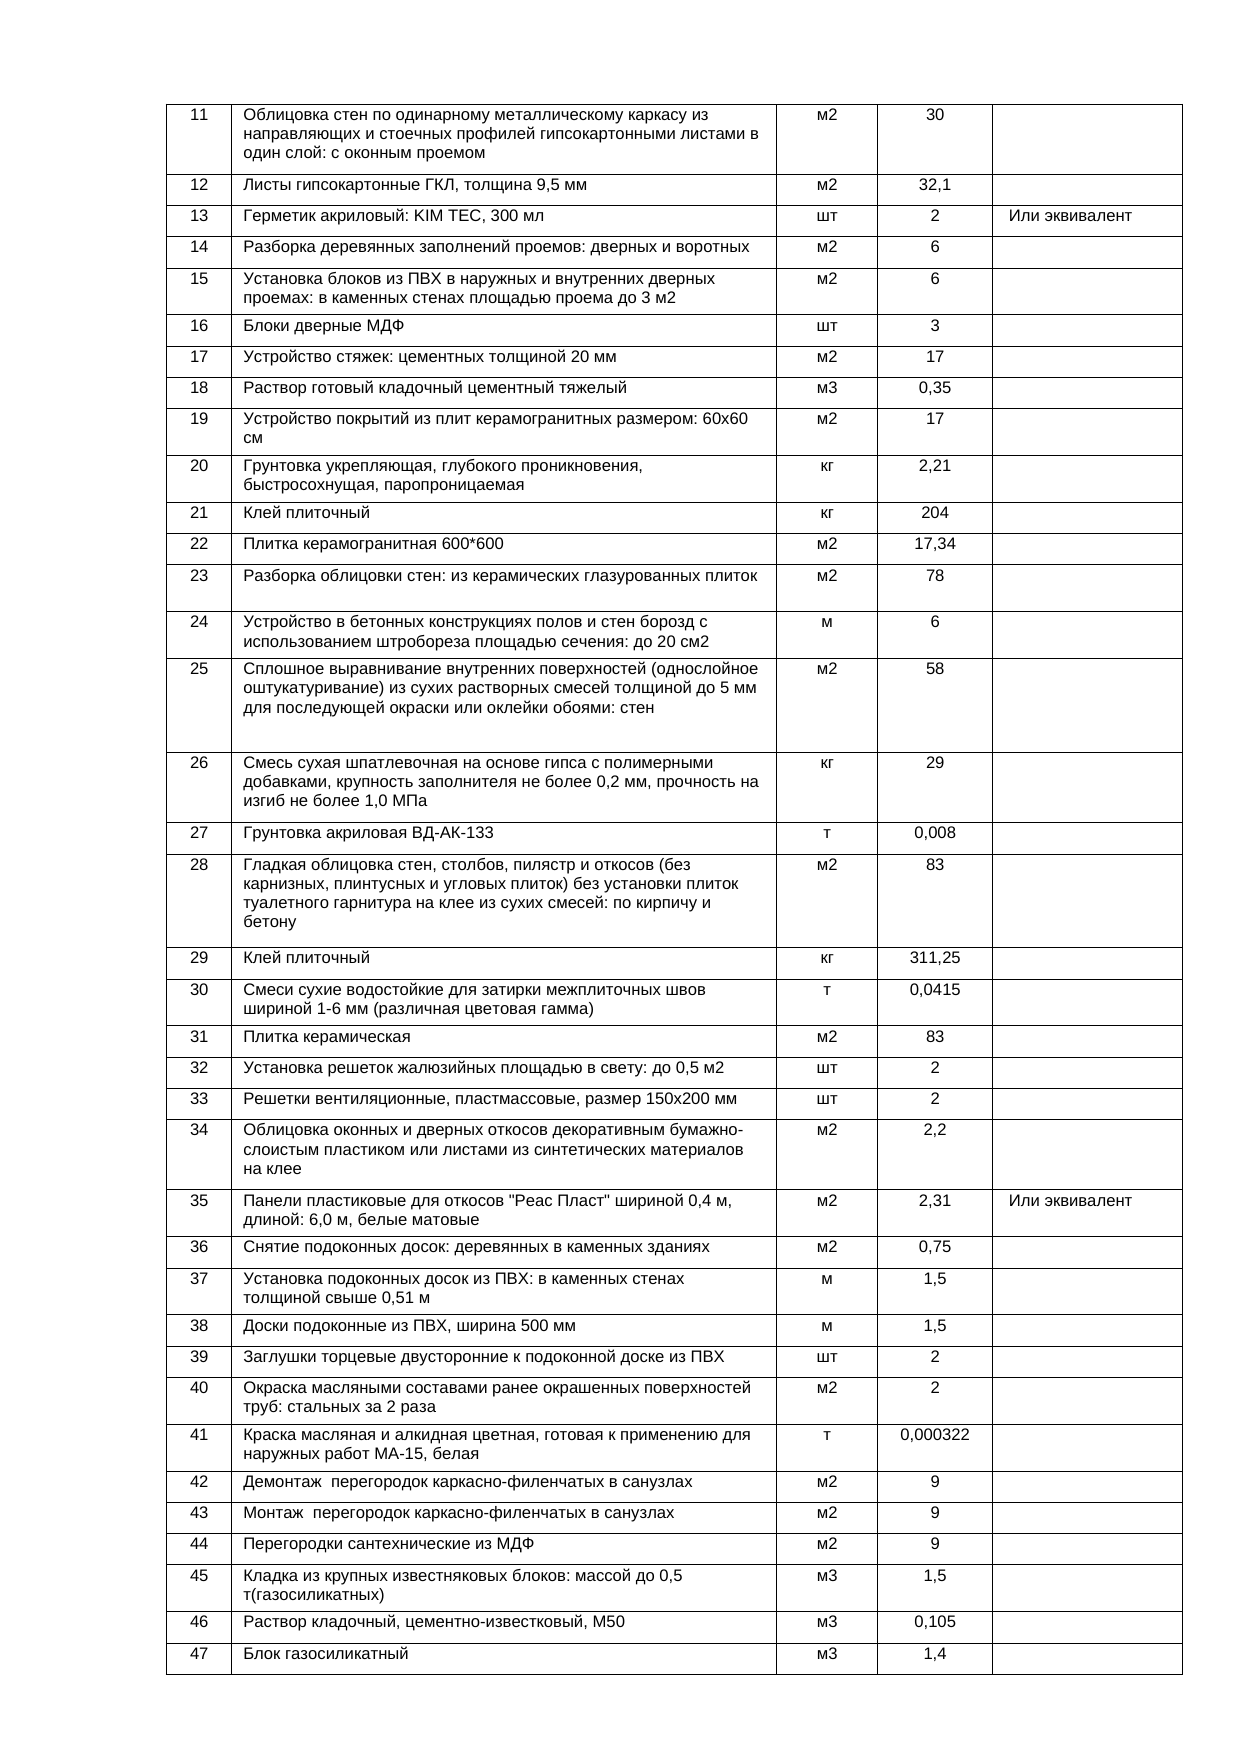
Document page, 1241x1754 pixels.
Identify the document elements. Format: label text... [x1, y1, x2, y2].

table_cell 1,5 [878, 1315, 992, 1346]
table_cell Смеси сухие водостойкие для затирки межплиточных швов шириной 1-6 мм (различная цветовая гамма) [232, 980, 776, 1025]
table_cell 29 [167, 948, 231, 978]
table_cell Облицовка стен по одинарному металлическому каркасу из направляющих и стоечных профилей гипсокартонными листами в один слой: с оконным проемом [232, 105, 776, 174]
table_cell м2 [777, 1120, 877, 1189]
table_cell Блок газосиликатный [232, 1644, 776, 1674]
table_cell [993, 1534, 1182, 1564]
table_cell [993, 1026, 1182, 1057]
table_cell м2 [777, 409, 877, 455]
table_cell [993, 347, 1182, 377]
table_cell м2 [777, 347, 877, 377]
table_cell 23 [167, 565, 231, 611]
table_cell 25 [167, 659, 231, 752]
table_cell Герметик акриловый: KIM TEC, 300 мл [232, 206, 776, 236]
table_cell Раствор готовый кладочный цементный тяжелый [232, 378, 776, 408]
table_cell 31 [167, 1026, 231, 1057]
table_cell шт [777, 206, 877, 236]
table_cell 311,25 [878, 948, 992, 978]
table_cell Демонтаж перегородок каркасно-филенчатых в санузлах [232, 1472, 776, 1502]
table_cell шт [777, 1347, 877, 1377]
table_cell 6 [878, 269, 992, 314]
table_cell Кладка из крупных известняковых блоков: массой до 0,5 т(газосиликатных) [232, 1565, 776, 1611]
table_cell Панели пластиковые для откосов "Реас Пласт" шириной 0,4 м, длиной: 6,0 м, белые матовые [232, 1190, 776, 1236]
table_cell [993, 1472, 1182, 1502]
table_cell 35 [167, 1190, 231, 1236]
table_cell т [777, 1425, 877, 1471]
table_cell 19 [167, 409, 231, 455]
table_cell 32 [167, 1058, 231, 1088]
table_cell 2,2 [878, 1120, 992, 1189]
table_cell 6 [878, 612, 992, 658]
table_cell м2 [777, 1378, 877, 1424]
table_cell м2 [777, 1534, 877, 1564]
table_cell м [777, 1315, 877, 1346]
table_cell кг [777, 948, 877, 978]
table_cell Клей плиточный [232, 503, 776, 533]
table_cell [993, 534, 1182, 564]
table_cell 0,105 [878, 1612, 992, 1642]
table_cell 21 [167, 503, 231, 533]
table_cell Клей плиточный [232, 948, 776, 978]
table_cell [993, 1089, 1182, 1119]
table_cell Устройство в бетонных конструкциях полов и стен борозд с использованием штробореза площадью сечения: до 20 см2 [232, 612, 776, 658]
table_cell [993, 1269, 1182, 1314]
table_cell м3 [777, 1612, 877, 1642]
table_cell 12 [167, 175, 231, 205]
table_cell 42 [167, 1472, 231, 1502]
table_cell м2 [777, 1237, 877, 1267]
table_cell 17 [167, 347, 231, 377]
table_cell Устройство стяжек: цементных толщиной 20 мм [232, 347, 776, 377]
table_cell [993, 1120, 1182, 1189]
table_cell Установка блоков из ПВХ в наружных и внутренних дверных проемах: в каменных стенах площадью проема до 3 м2 [232, 269, 776, 314]
table_cell 15 [167, 269, 231, 314]
table_cell 39 [167, 1347, 231, 1377]
table_cell Доски подоконные из ПВХ, ширина 500 мм [232, 1315, 776, 1346]
table_cell 43 [167, 1503, 231, 1533]
table_cell 47 [167, 1644, 231, 1674]
table_cell т [777, 980, 877, 1025]
table_cell Смесь сухая шпатлевочная на основе гипса с полимерными добавками, крупность заполнителя не более 0,2 мм, прочность на изгиб не более 1,0 МПа [232, 753, 776, 822]
table_cell [993, 237, 1182, 267]
table_cell [993, 1058, 1182, 1088]
table_cell 2,21 [878, 456, 992, 502]
table_cell 44 [167, 1534, 231, 1564]
table_cell Или эквивалент [993, 1190, 1182, 1236]
table_cell [993, 855, 1182, 947]
table_cell [993, 315, 1182, 346]
table_cell Снятие подоконных досок: деревянных в каменных зданиях [232, 1237, 776, 1267]
table_cell м [777, 612, 877, 658]
table_cell 83 [878, 1026, 992, 1057]
table_cell 0,35 [878, 378, 992, 408]
table_cell 20 [167, 456, 231, 502]
table_cell м2 [777, 659, 877, 752]
table_cell 0,008 [878, 823, 992, 853]
table_cell 17,34 [878, 534, 992, 564]
table_cell Листы гипсокартонные ГКЛ, толщина 9,5 мм [232, 175, 776, 205]
table_cell 2 [878, 1378, 992, 1424]
table_cell шт [777, 1058, 877, 1088]
table_cell [993, 105, 1182, 174]
table_cell м2 [777, 1190, 877, 1236]
table_cell м2 [777, 105, 877, 174]
table_cell 17 [878, 409, 992, 455]
table_cell 30 [167, 980, 231, 1025]
table_cell [993, 1315, 1182, 1346]
table_cell Грунтовка укрепляющая, глубокого проникновения, быстросохнущая, паропроницаемая [232, 456, 776, 502]
table_cell Плитка керамическая [232, 1026, 776, 1057]
table_cell Разборка облицовки стен: из керамических глазурованных плиток [232, 565, 776, 611]
table_cell Или эквивалент [993, 206, 1182, 236]
table_cell 9 [878, 1472, 992, 1502]
table_cell [993, 1644, 1182, 1674]
table_cell [993, 1237, 1182, 1267]
table_cell 27 [167, 823, 231, 853]
table_cell м3 [777, 378, 877, 408]
table_cell [993, 1425, 1182, 1471]
table_cell [993, 823, 1182, 853]
table_cell м2 [777, 175, 877, 205]
table_cell м2 [777, 269, 877, 314]
table_cell Монтаж перегородок каркасно-филенчатых в санузлах [232, 1503, 776, 1533]
table_cell 18 [167, 378, 231, 408]
table_cell 36 [167, 1237, 231, 1267]
table_cell шт [777, 1089, 877, 1119]
table_cell 83 [878, 855, 992, 947]
table_cell [993, 948, 1182, 978]
table_cell 30 [878, 105, 992, 174]
table_cell [993, 378, 1182, 408]
table_cell Краска масляная и алкидная цветная, готовая к применению для наружных работ МА-15, белая [232, 1425, 776, 1471]
table_cell м2 [777, 855, 877, 947]
table_cell 9 [878, 1534, 992, 1564]
table_cell [993, 175, 1182, 205]
table_cell м3 [777, 1644, 877, 1674]
table_cell 41 [167, 1425, 231, 1471]
table_cell 1,5 [878, 1565, 992, 1611]
table_cell Грунтовка акриловая ВД-АК-133 [232, 823, 776, 853]
table_cell 0,0415 [878, 980, 992, 1025]
table_cell Плитка керамогранитная 600*600 [232, 534, 776, 564]
table_cell Раствор кладочный, цементно-известковый, М50 [232, 1612, 776, 1642]
table_cell Сплошное выравнивание внутренних поверхностей (однослойное оштукатуривание) из сухих растворных смесей толщиной до 5 мм для последующей окраски или оклейки обоями: стен [232, 659, 776, 752]
table_cell [993, 1378, 1182, 1424]
table_cell [993, 753, 1182, 822]
table_cell 3 [878, 315, 992, 346]
table_cell Гладкая облицовка стен, столбов, пилястр и откосов (без карнизных, плинтусных и угловых плиток) без установки плиток туалетного гарнитура на клее из сухих смесей: по кирпичу и бетону [232, 855, 776, 947]
table_cell 14 [167, 237, 231, 267]
table_cell 40 [167, 1378, 231, 1424]
table_cell 26 [167, 753, 231, 822]
table_cell 78 [878, 565, 992, 611]
table_cell м [777, 1269, 877, 1314]
table_cell 45 [167, 1565, 231, 1611]
table_cell [993, 612, 1182, 658]
table_cell Облицовка оконных и дверных откосов декоративным бумажно-слоистым пластиком или листами из синтетических материалов на клее [232, 1120, 776, 1189]
table_cell [993, 659, 1182, 752]
table_cell 58 [878, 659, 992, 752]
table_cell м2 [777, 565, 877, 611]
table_cell 6 [878, 237, 992, 267]
table_cell м2 [777, 1503, 877, 1533]
table_cell 13 [167, 206, 231, 236]
table_cell кг [777, 503, 877, 533]
table_cell 0,75 [878, 1237, 992, 1267]
table_cell [993, 1503, 1182, 1533]
table_cell Разборка деревянных заполнений проемов: дверных и воротных [232, 237, 776, 267]
table_cell кг [777, 456, 877, 502]
table_cell м2 [777, 534, 877, 564]
table_cell шт [777, 315, 877, 346]
table_cell 28 [167, 855, 231, 947]
table_cell Заглушки торцевые двусторонние к подоконной доске из ПВХ [232, 1347, 776, 1377]
table_cell Решетки вентиляционные, пластмассовые, размер 150х200 мм [232, 1089, 776, 1119]
table_cell [993, 1347, 1182, 1377]
table_cell 22 [167, 534, 231, 564]
table_cell Окраска масляными составами ранее окрашенных поверхностей труб: стальных за 2 раза [232, 1378, 776, 1424]
table_cell 38 [167, 1315, 231, 1346]
table_cell [993, 565, 1182, 611]
table_cell м2 [777, 1026, 877, 1057]
table_cell 29 [878, 753, 992, 822]
table_cell 24 [167, 612, 231, 658]
table_cell м3 [777, 1565, 877, 1611]
table_cell 11 [167, 105, 231, 174]
table_cell [993, 1612, 1182, 1642]
table_cell Блоки дверные МДФ [232, 315, 776, 346]
table_cell кг [777, 753, 877, 822]
table_cell 0,000322 [878, 1425, 992, 1471]
table_cell 2 [878, 1347, 992, 1377]
table_cell 2,31 [878, 1190, 992, 1236]
table_cell Установка подоконных досок из ПВХ: в каменных стенах толщиной свыше 0,51 м [232, 1269, 776, 1314]
table_cell [993, 1565, 1182, 1611]
table_cell 32,1 [878, 175, 992, 205]
table_cell 1,4 [878, 1644, 992, 1674]
table_cell 34 [167, 1120, 231, 1189]
table_cell [993, 980, 1182, 1025]
table_cell 204 [878, 503, 992, 533]
table_cell м2 [777, 237, 877, 267]
table_cell Перегородки сантехнические из МДФ [232, 1534, 776, 1564]
table_cell м2 [777, 1472, 877, 1502]
table_cell [993, 503, 1182, 533]
table_cell [993, 456, 1182, 502]
table_cell 2 [878, 206, 992, 236]
table_cell 33 [167, 1089, 231, 1119]
table_cell [993, 409, 1182, 455]
table_cell 46 [167, 1612, 231, 1642]
table_cell 17 [878, 347, 992, 377]
table_cell 37 [167, 1269, 231, 1314]
table_cell 2 [878, 1089, 992, 1119]
table_cell 2 [878, 1058, 992, 1088]
table_cell [993, 269, 1182, 314]
table_cell 16 [167, 315, 231, 346]
table_cell т [777, 823, 877, 853]
table_cell 9 [878, 1503, 992, 1533]
table_cell 1,5 [878, 1269, 992, 1314]
table_cell Установка решеток жалюзийных площадью в свету: до 0,5 м2 [232, 1058, 776, 1088]
table_cell Устройство покрытий из плит керамогранитных размером: 60х60 см [232, 409, 776, 455]
